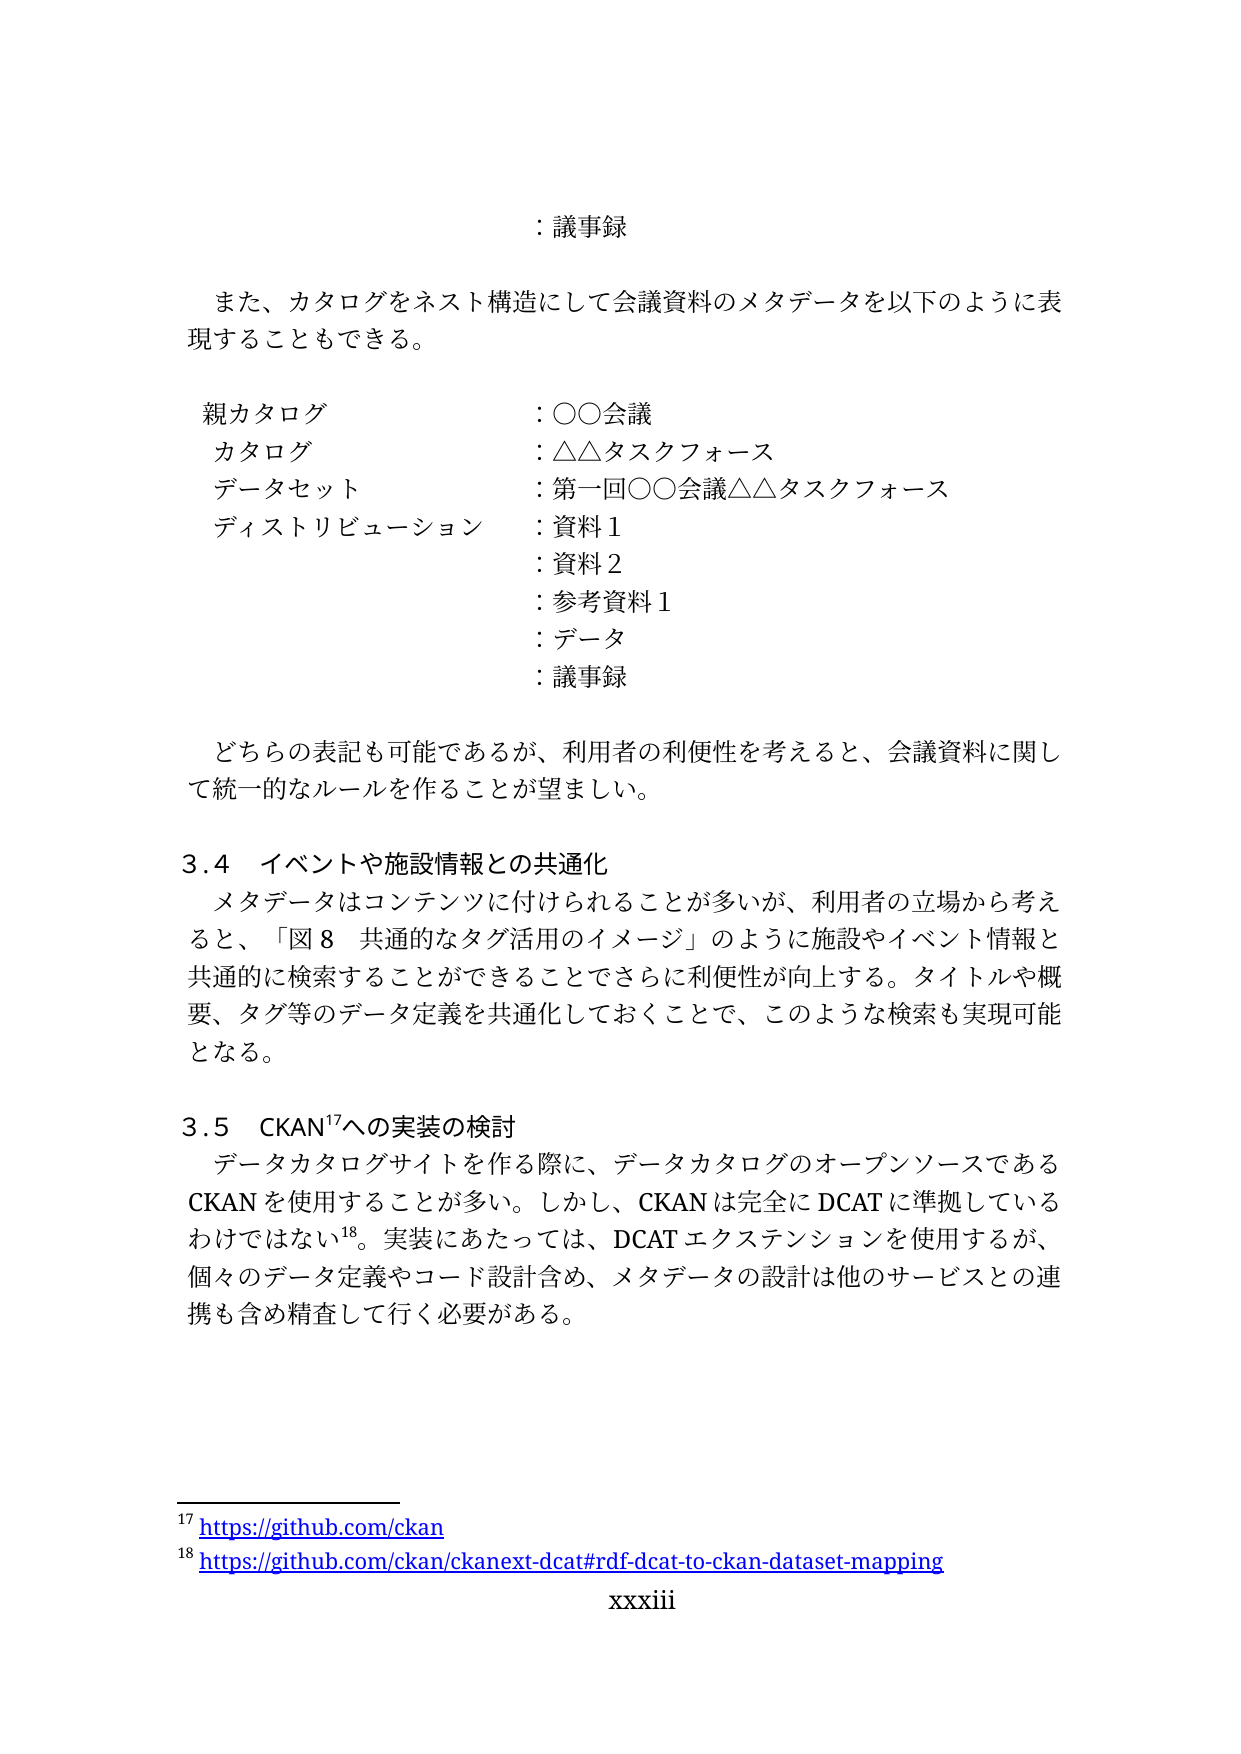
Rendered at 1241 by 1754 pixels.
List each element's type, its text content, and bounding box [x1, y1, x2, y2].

text どちらの表記も可能であるが、利用者の利便性を考えると、会議資料に関して統一的なルールを作ることが望ましい。 [188, 732, 1063, 807]
text メタデータはコンテンツに付けられることが多いが、利用者の立場から考えると、「図 8 共通的なタグ活用のイメージ」のように施設やイベント情報と共通的に検索することができることでさらに利便性が向上する。タイトルや概要、タグ等のデータ定義を共通化しておくことで、このような検索も実現可能となる。 [188, 882, 1063, 1069]
text 親カタログ ：○○会議 [202, 394, 1063, 432]
text ：データ [188, 619, 1063, 657]
text ディストリビューション ：資料１ [188, 507, 1063, 544]
subtitle イベントや施設情報との共通化 [177, 844, 1063, 882]
text カタログ ：△△タスクフォース [188, 432, 1063, 469]
text また、カタログをネスト構造にして会議資料のメタデータを以下のように表現することもできる。 [188, 282, 1063, 357]
subtitle CKANへの実装の検討 [177, 1107, 1063, 1144]
text ：議事録 [188, 207, 1063, 244]
text ：資料２ [188, 544, 1063, 582]
text データセット ：第一回○○会議△△タスクフォース [188, 469, 1063, 507]
text データカタログサイトを作る際に、データカタログのオープンソースであるCKANを使用することが多い。しかし、CKANは完全にDCATに準拠しているわけではない。実装にあたっては、DCATエクステンションを使用するが、個々のデータ定義やコード設計含め、メタデータの設計は他のサービスとの連携も含め精査して行く必要がある。 [188, 1144, 1063, 1332]
text ：議事録 [188, 657, 1063, 694]
text ：参考資料１ [188, 582, 1063, 619]
